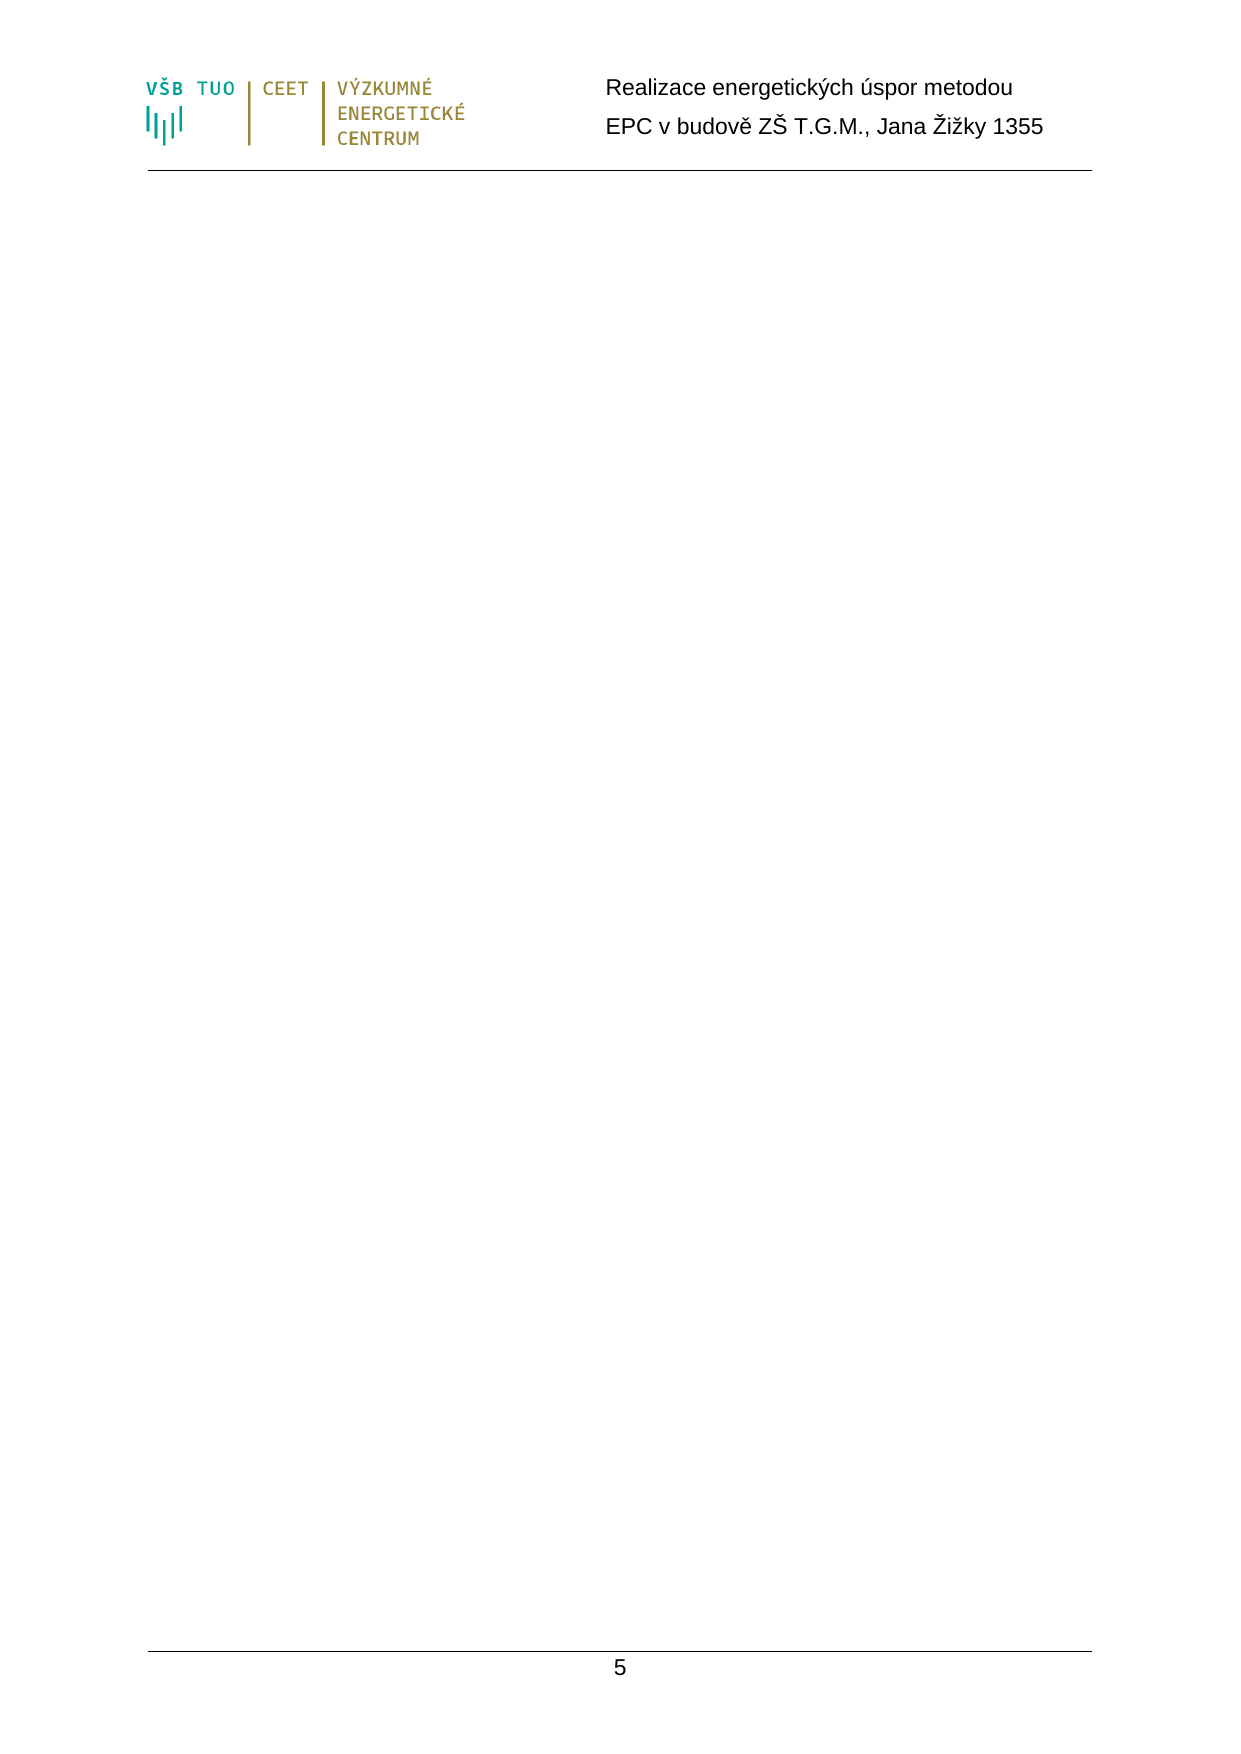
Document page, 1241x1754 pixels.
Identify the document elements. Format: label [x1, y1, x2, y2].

picture [128, 73, 489, 163]
